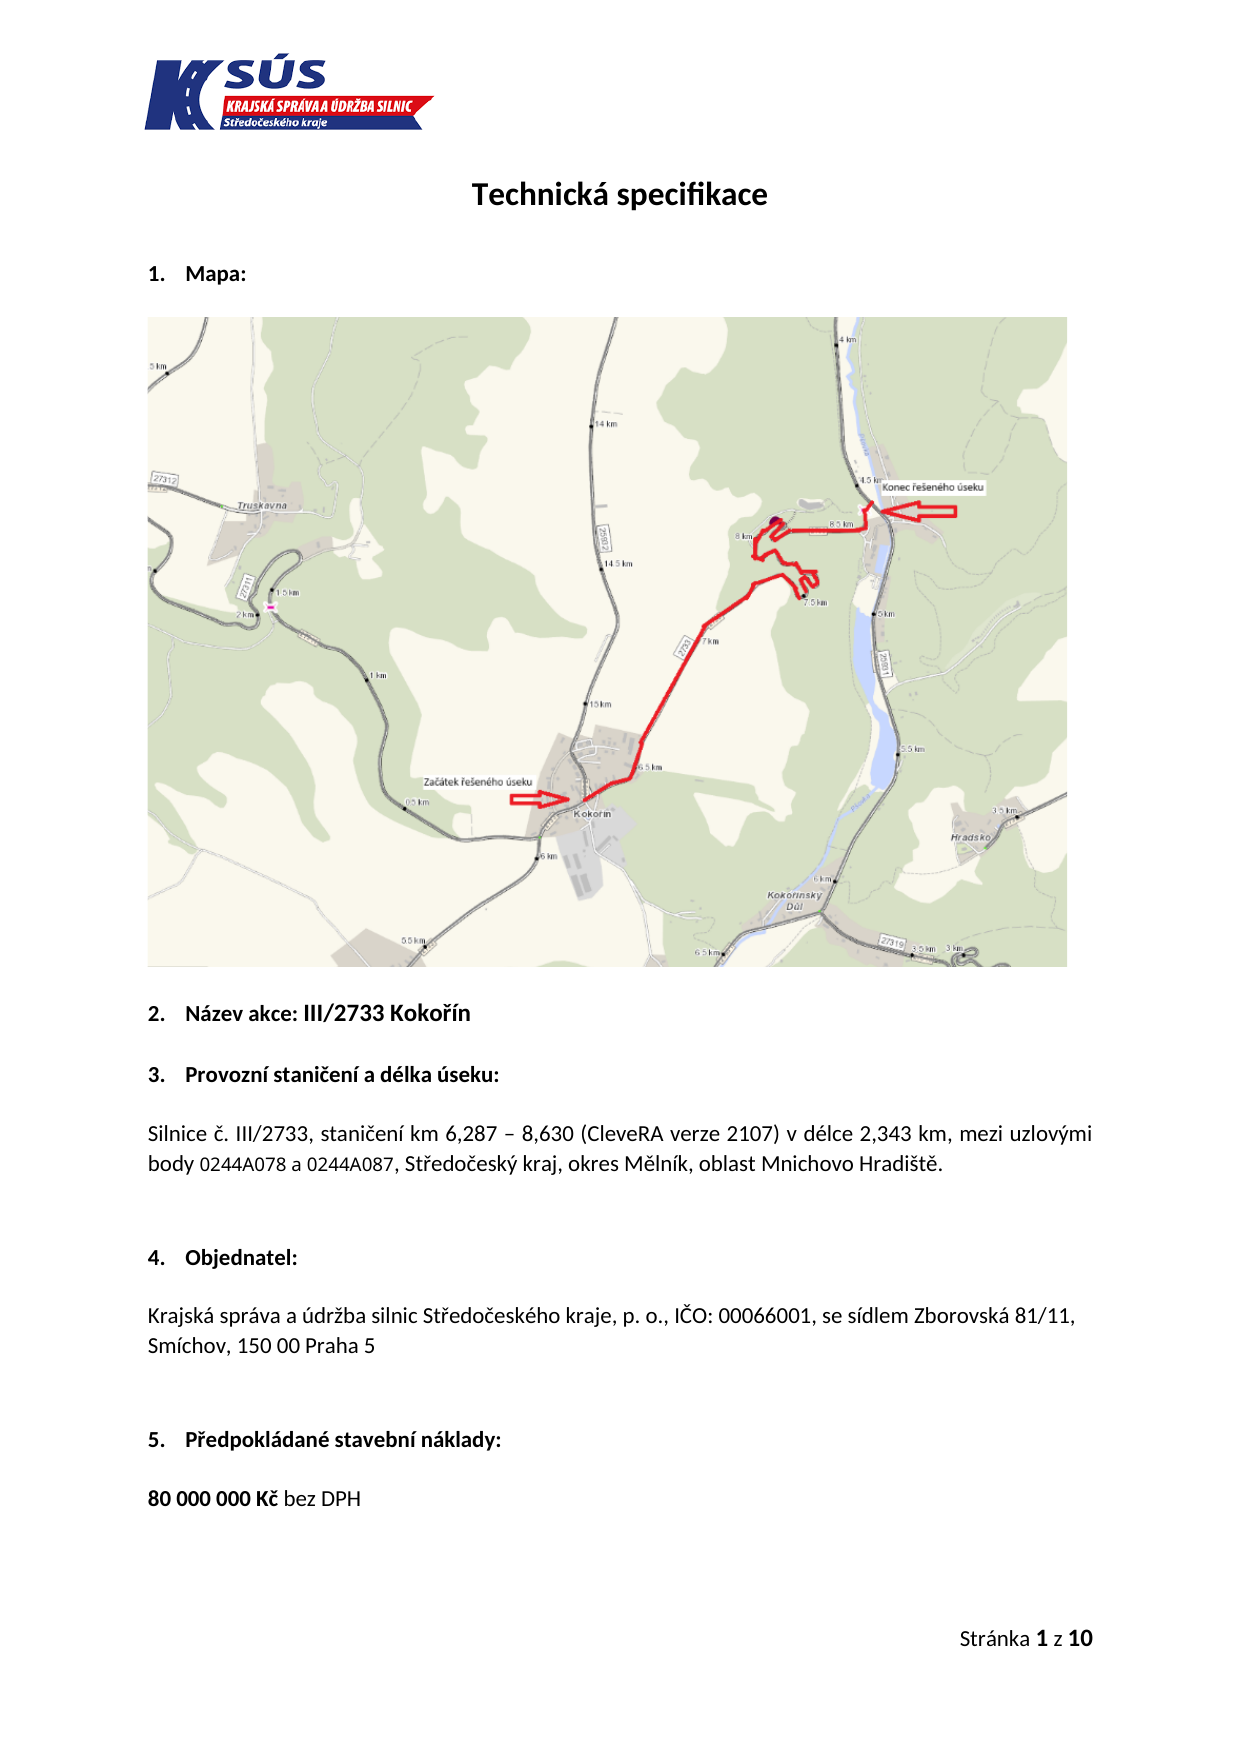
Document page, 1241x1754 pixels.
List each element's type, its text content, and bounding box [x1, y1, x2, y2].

text Silnice č. III/2733, staničení km 6,287 – 8,630 (CleveRA verze 2107) v délce 2,343 km, mezi uzlovými body 0244A078 a 0244A087, Středočeský kraj, okres Mělník, oblast Mnichovo Hradiště. [148, 1119, 1093, 1177]
subtitle Provozní staničení a délka úseku: [148, 1060, 1093, 1088]
subtitle Objednatel: [148, 1243, 1093, 1271]
subtitle Mapa: [148, 259, 1093, 287]
text 80 000 000 Kč bez DPH [148, 1484, 1093, 1512]
picture [127, 41, 448, 133]
text Krajská správa a údržba silnic Středočeského kraje, p. o., IČO: 00066001, se sídlem Zborovská 81/11, Smíchov, 150 00 Praha 5 [148, 1301, 1093, 1359]
subtitle Technická specifikace [148, 173, 1093, 259]
subtitle Předpokládané stavební náklady: [148, 1425, 1093, 1453]
picture [147, 317, 1068, 967]
subtitle Název akce: III/2733 Kokořín [148, 998, 1093, 1028]
